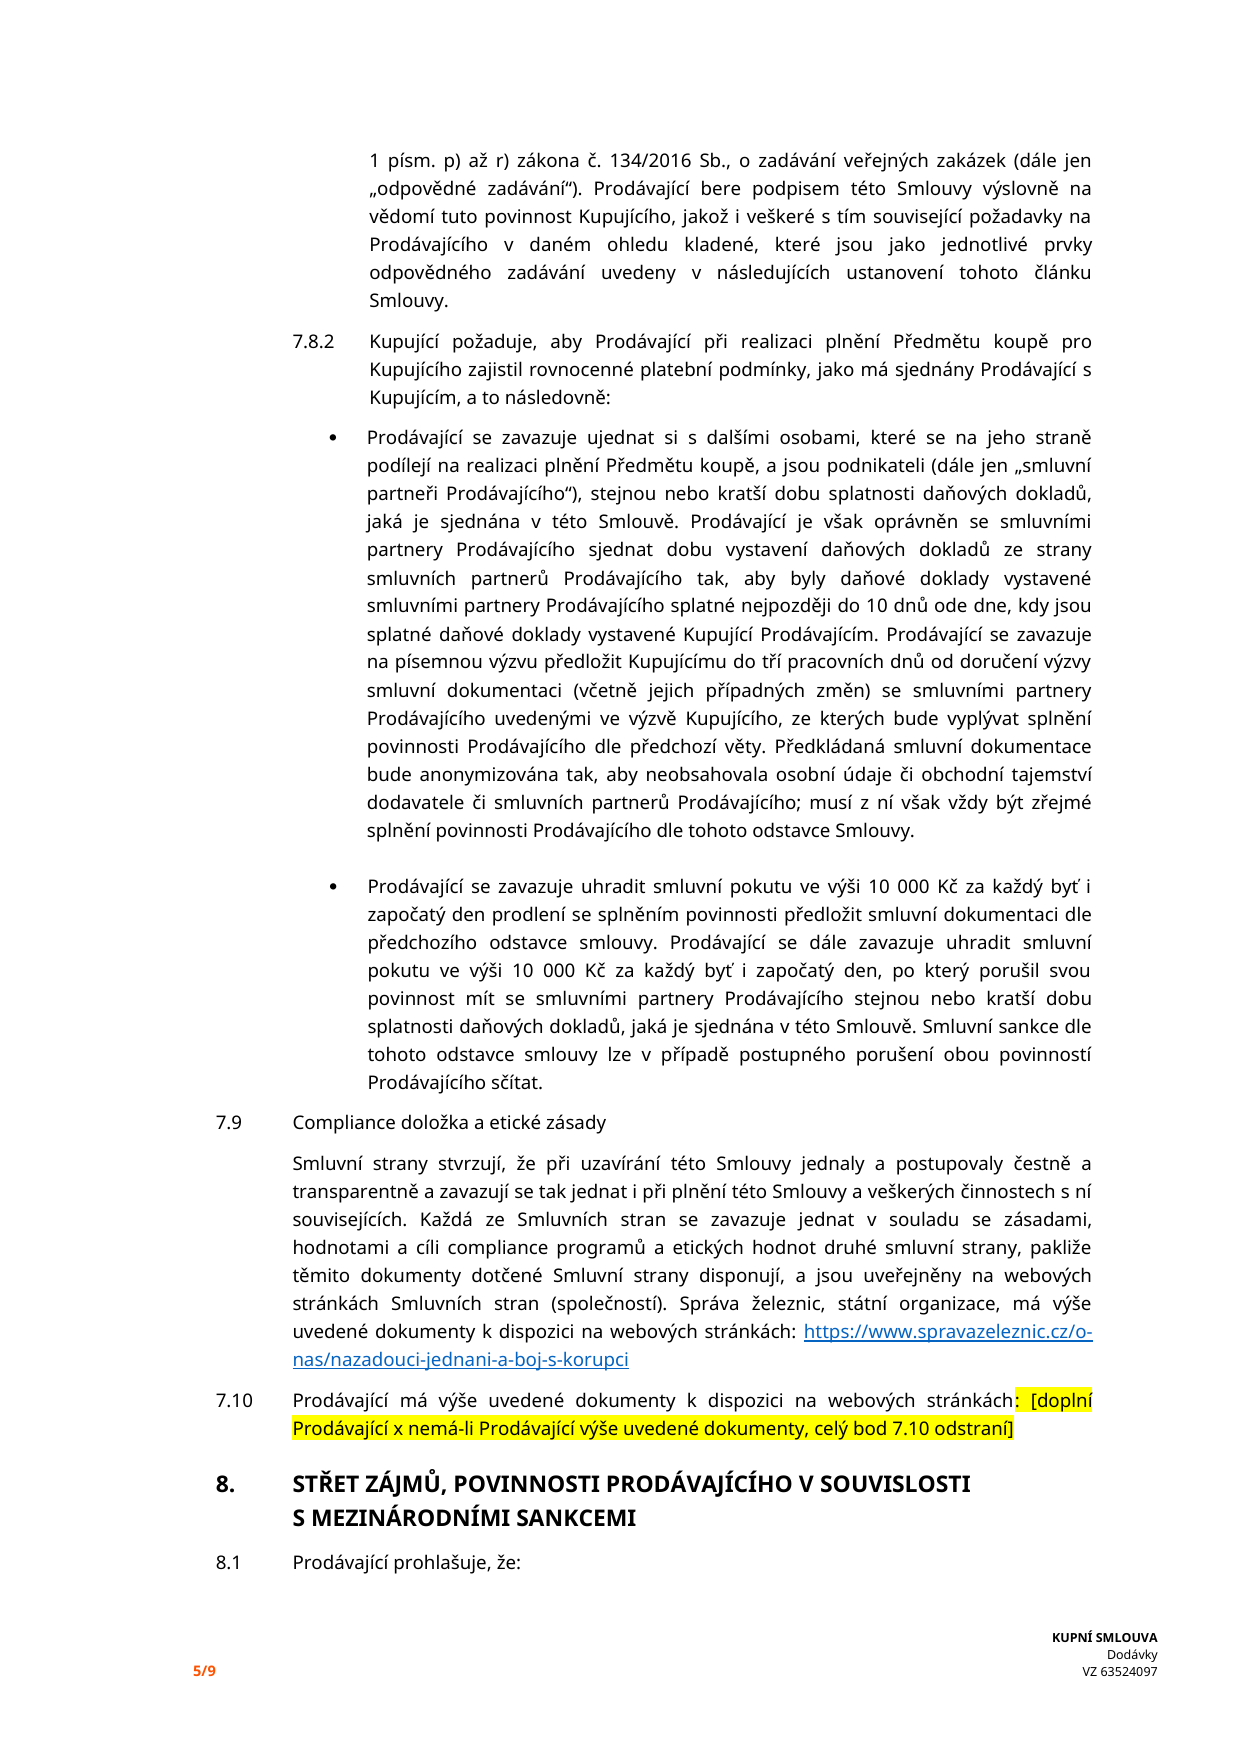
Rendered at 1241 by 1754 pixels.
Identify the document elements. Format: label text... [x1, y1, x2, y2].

text Prodávající má výše uvedené dokumenty k dispozici na webových stránkách: [doplní Prodávající x nemá-li Prodávající výše uvedené dokumenty, celý bod 7.10 odstraní] [216, 1387, 1093, 1440]
list Prodávající se zavazuje uhradit smluvní pokutu ve výši 10 000 Kč za každý byť i započatý den prodlení se splněním povinnosti předložit smluvní dokumentaci dle předchozího odstavce smlouvy. Prodávající se dále zavazuje uhradit smluvní pokutu ve výši 10 000 Kč za každý byť i započatý den, po který porušil svou povinnost mít se smluvními partnery Prodávajícího stejnou nebo kratší dobu splatnosti daňových dokladů, jaká je sjednána v této Smlouvě. Smluvní sankce dle tohoto odstavce smlouvy lze v případě postupného porušení obou povinností Prodávajícího sčítat. [330, 873, 1093, 1095]
list Prodávající se zavazuje ujednat si s dalšími osobami, které se na jeho straně podílejí na realizaci plnění Předmětu koupě, a jsou podnikateli (dále jen „smluvní partneři Prodávajícího“), stejnou nebo kratší dobu splatnosti daňových dokladů, jaká je sjednána v této Smlouvě. Prodávající je však oprávněn se smluvními partnery Prodávajícího sjednat dobu vystavení daňových dokladů ze strany smluvních partnerů Prodávajícího tak, aby byly daňové doklady vystavené smluvními partnery Prodávajícího splatné nejpozději do 10 dnů ode dne, kdy jsou splatné daňové doklady vystavené Kupující Prodávajícím. Prodávající se zavazuje na písemnou výzvu předložit Kupujícímu do tří pracovních dnů od doručení výzvy smluvní dokumentaci (včetně jejich případných změn) se smluvními partnery Prodávajícího uvedenými ve výzvě Kupujícího, ze kterých bude vyplývat splnění povinnosti Prodávajícího dle předchozí věty. Předkládaná smluvní dokumentace bude anonymizována tak, aby neobsahovala osobní údaje či obchodní tajemství dodavatele či smluvních partnerů Prodávajícího; musí z ní však vždy být zřejmé splnění povinnosti Prodávajícího dle tohoto odstavce Smlouvy. [329, 425, 1093, 842]
text Compliance doložka a etické zásady [216, 1110, 1093, 1135]
text STŘET ZÁJMŮ, POVINNOSTI prodávajícího V SOUVISLOSTI S MEZINÁRODNÍMI SANKCEMI [216, 1468, 1093, 1533]
list Smluvní strany stvrzují, že při uzavírání této Smlouvy jednaly a postupovaly čestně a transparentně a zavazují se tak jednat i při plnění této Smlouvy a veškerých činnostech s ní souvisejících. Každá ze Smluvních stran se zavazuje jednat v souladu se zásadami, hodnotami a cíli compliance programů a etických hodnot druhé smluvní strany, pakliže těmito dokumenty dotčené Smluvní strany disponují, a jsou uveřejněny na webových stránkách Smluvních stran (společností). Správa železnic, státní organizace, má výše uvedené dokumenty k dispozici na webových stránkách: https://www.spravazeleznic.cz/o-nas/nazadouci-jednani-a-boj-s-korupci [292, 1150, 1093, 1372]
list Kupující požaduje, aby Prodávající při realizaci plnění Předmětu koupě pro Kupujícího zajistil rovnocenné platební podmínky, jako má sjednány Prodávající s Kupujícím, a to následovně: [292, 328, 1093, 410]
list Prodávající prohlašuje, že: [216, 1549, 1093, 1575]
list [292, 147, 1093, 313]
